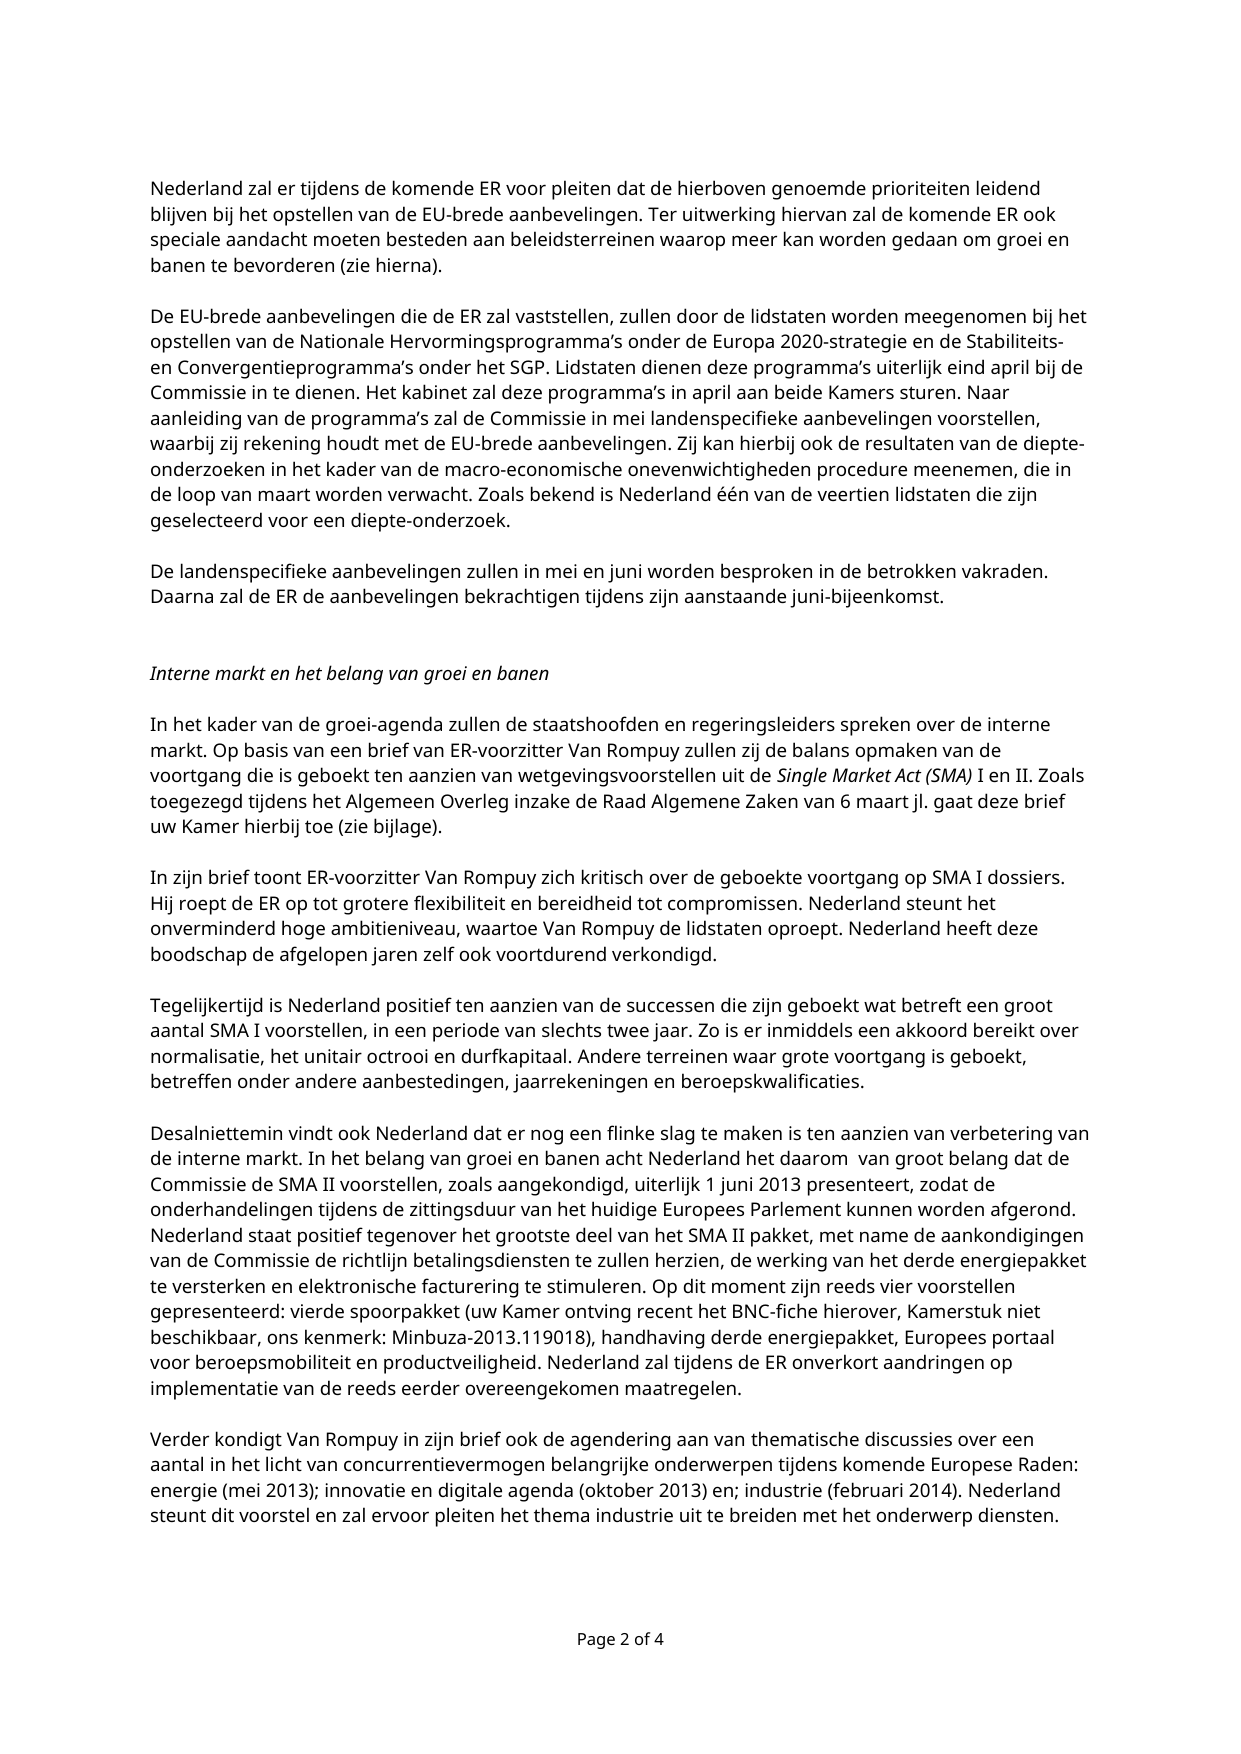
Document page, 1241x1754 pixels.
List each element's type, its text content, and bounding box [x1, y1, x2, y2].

text De EU-brede aanbevelingen die de ER zal vaststellen, zullen door de lidstaten worden meegenomen bij het opstellen van de Nationale Hervormingsprogramma’s onder de Europa 2020-strategie en de Stabiliteits- en Convergentieprogramma’s onder het SGP. Lidstaten dienen deze programma’s uiterlijk eind april bij de Commissie in te dienen. Het kabinet zal deze programma’s in april aan beide Kamers sturen. Naar aanleiding van de programma’s zal de Commissie in mei landenspecifieke aanbevelingen voorstellen, waarbij zij rekening houdt met de EU-brede aanbevelingen. Zij kan hierbij ook de resultaten van de diepte-onderzoeken in het kader van de macro-economische onevenwichtigheden procedure meenemen, die in de loop van maart worden verwacht. Zoals bekend is Nederland één van de veertien lidstaten die zijn geselecteerd voor een diepte-onderzoek. [150, 303, 1090, 533]
text De landenspecifieke aanbevelingen zullen in mei en juni worden besproken in de betrokken vakraden. Daarna zal de ER de aanbevelingen bekrachtigen tijdens zijn aanstaande juni-bijeenkomst. [150, 558, 1090, 609]
text Tegelijkertijd is Nederland positief ten aanzien van de successen die zijn geboekt wat betreft een groot aantal SMA I voorstellen, in een periode van slechts twee jaar. Zo is er inmiddels een akkoord bereikt over normalisatie, het unitair octrooi en durfkapitaal. Andere terreinen waar grote voortgang is geboekt, betreffen onder andere aanbestedingen, jaarrekeningen en beroepskwalificaties. [150, 992, 1090, 1094]
text Interne markt en het belang van groei en banen [150, 660, 1090, 686]
text Nederland zal er tijdens de komende ER voor pleiten dat de hierboven genoemde prioriteiten leidend blijven bij het opstellen van de EU-brede aanbevelingen. Ter uitwerking hiervan zal de komende ER ook speciale aandacht moeten besteden aan beleidsterreinen waarop meer kan worden gedaan om groei en banen te bevorderen (zie hierna). [150, 176, 1090, 278]
text In het kader van de groei-agenda zullen de staatshoofden en regeringsleiders spreken over de interne markt. Op basis van een brief van ER-voorzitter Van Rompuy zullen zij de balans opmaken van de voortgang die is geboekt ten aanzien van wetgevingsvoorstellen uit de Single Market Act (SMA) I en II. Zoals toegezegd tijdens het Algemeen Overleg inzake de Raad Algemene Zaken van 6 maart jl. gaat deze brief uw Kamer hierbij toe (zie bijlage). [150, 711, 1090, 839]
text Verder kondigt Van Rompuy in zijn brief ook de agendering aan van thematische discussies over een aantal in het licht van concurrentievermogen belangrijke onderwerpen tijdens komende Europese Raden: energie (mei 2013); innovatie en digitale agenda (oktober 2013) en; industrie (februari 2014). Nederland steunt dit voorstel en zal ervoor pleiten het thema industrie uit te breiden met het onderwerp diensten. [150, 1426, 1090, 1528]
text Desalniettemin vindt ook Nederland dat er nog een flinke slag te maken is ten aanzien van verbetering van de interne markt. In het belang van groei en banen acht Nederland het daarom van groot belang dat de Commissie de SMA II voorstellen, zoals aangekondigd, uiterlijk 1 juni 2013 presenteert, zodat de onderhandelingen tijdens de zittingsduur van het huidige Europees Parlement kunnen worden afgerond. Nederland staat positief tegenover het grootste deel van het SMA II pakket, met name de aankondigingen van de Commissie de richtlijn betalingsdiensten te zullen herzien, de werking van het derde energiepakket te versterken en elektronische facturering te stimuleren. Op dit moment zijn reeds vier voorstellen gepresenteerd: vierde spoorpakket (uw Kamer ontving recent het BNC-fiche hierover, Kamerstuk niet beschikbaar, ons kenmerk: Minbuza-2013.119018), handhaving derde energiepakket, Europees portaal voor beroepsmobiliteit en productveiligheid. Nederland zal tijdens de ER onverkort aandringen op implementatie van de reeds eerder overeengekomen maatregelen. [150, 1120, 1090, 1401]
text In zijn brief toont ER-voorzitter Van Rompuy zich kritisch over de geboekte voortgang op SMA I dossiers. Hij roept de ER op tot grotere flexibiliteit en bereidheid tot compromissen. Nederland steunt het onverminderd hoge ambitieniveau, waartoe Van Rompuy de lidstaten oproept. Nederland heeft deze boodschap de afgelopen jaren zelf ook voortdurend verkondigd. [150, 864, 1090, 967]
